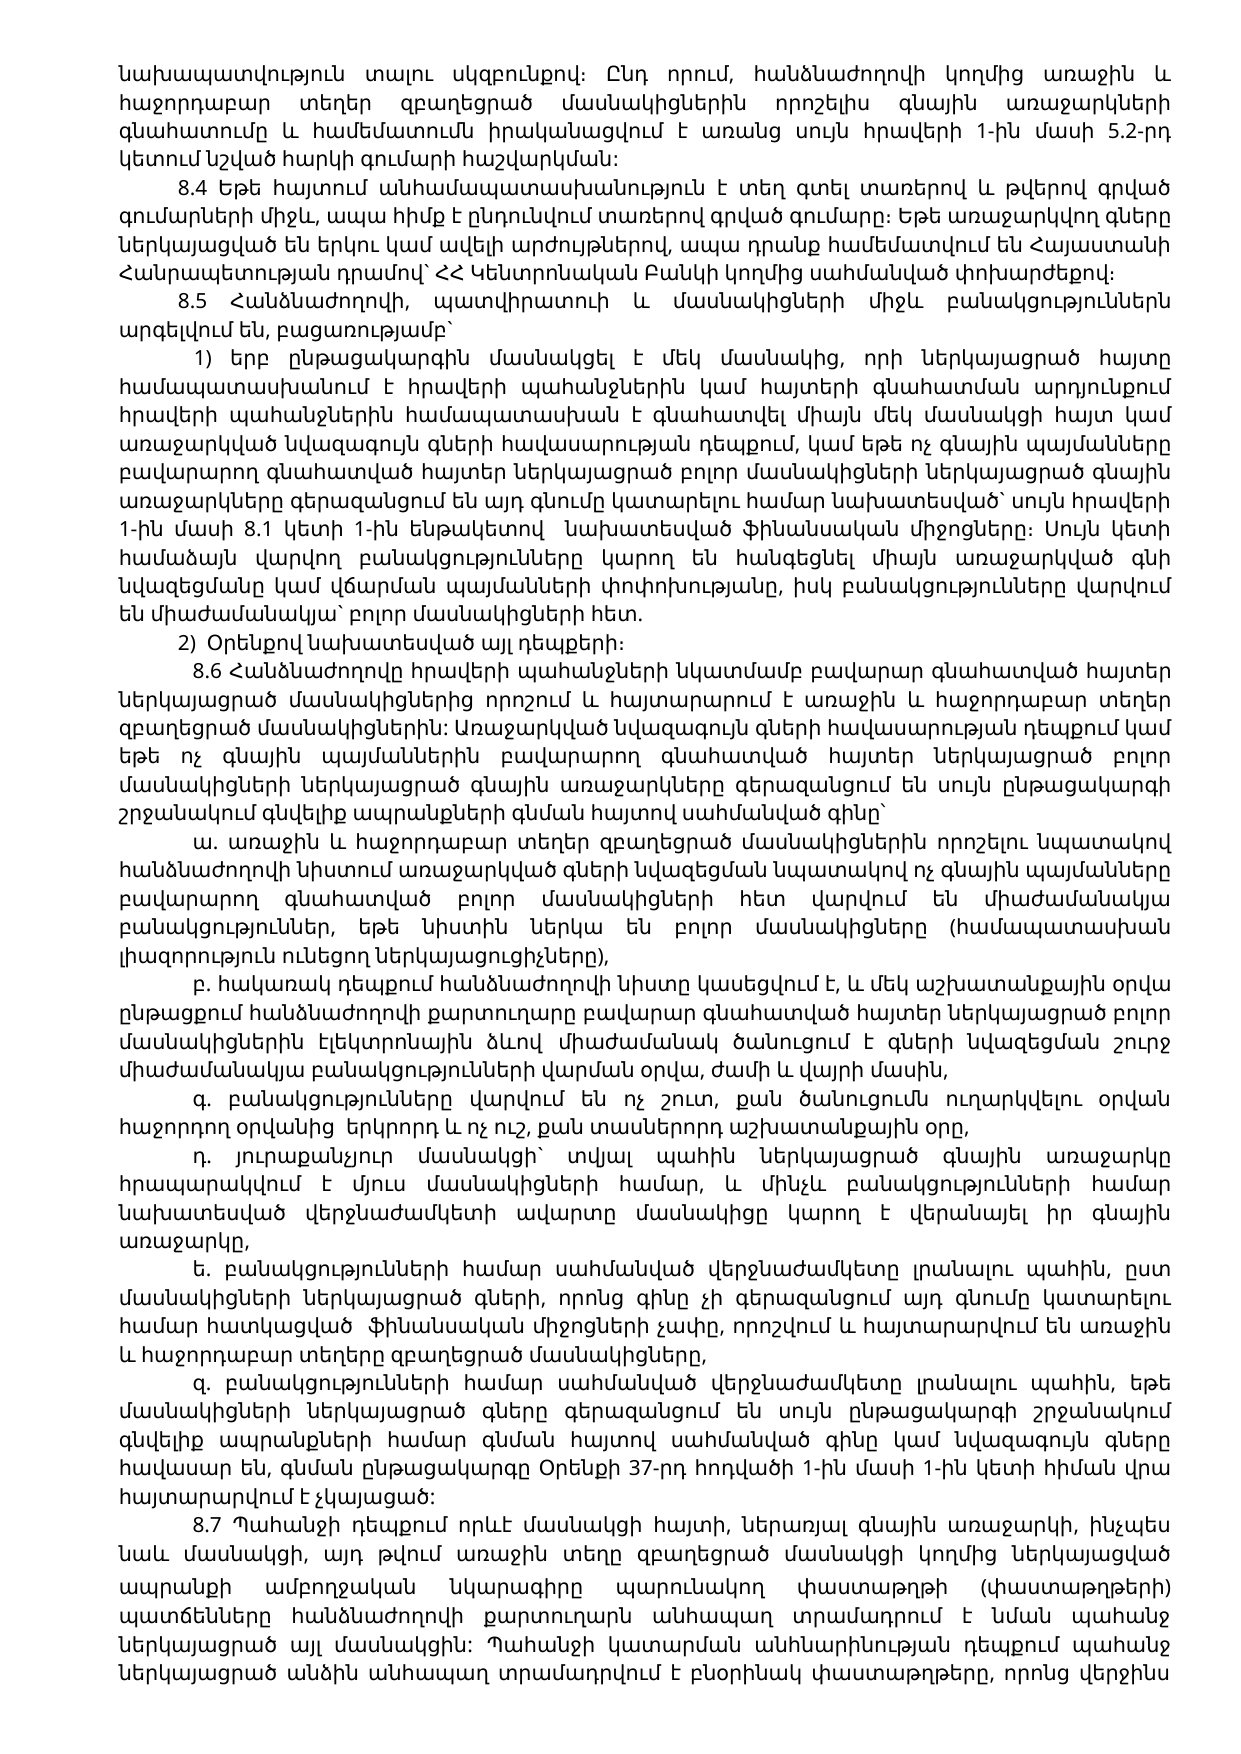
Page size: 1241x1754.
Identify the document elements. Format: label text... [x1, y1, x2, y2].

text գ. բանակցությունները վարվում են ոչ շուտ, քան ծանուցումն ուղարկվելու օրվան հաջորդող օրվանից երկրորդ և ոչ ուշ, քան տասներորդ աշխատանքային օրը, [118, 1084, 1171, 1141]
text 8.5 Հանձնաժողովի, պատվիրատուի և մասնակիցների միջև բանակցություններն արգելվում են, բացառությամբ` [118, 287, 1171, 343]
text ե. բանակցությունների համար սահմանված վերջնաժամկետը լրանալու պահին, ըստ մասնակիցների ներկայացրած գների, որոնց գինը չի գերազանցում այդ գնումը կատարելու համար հատկացված ֆինանսական միջոցների չափը, որոշվում և հայտարարվում են առաջին և հաջորդաբար տեղերը զբաղեցրած մասնակիցները, [118, 1254, 1171, 1368]
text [118, 59, 1171, 173]
text 1) երբ ընթացակարգին մասնակցել է մեկ մասնակից, որի ներկայացրած հայտը համապատասխանում է հրավերի պահանջներին կամ հայտերի գնահատման արդյունքում հրավերի պահանջներին համապատասխան է գնահատվել միայն մեկ մասնակցի հայտ կամ առաջարկված նվազագույն գների հավասարության դեպքում, կամ եթե ոչ գնային պայմանները բավարարող գնահատված հայտեր ներկայացրած բոլոր մասնակիցների ներկայացրած գնային առաջարկները գերազանցում են այդ գնումը կատարելու համար նախատեսված` սույն հրավերի 1-ին մասի 8.1 կետի 1-ին ենթակետով նախատեսված ֆինանսական միջոցները։ Սույն կետի համաձայն վարվող բանակցությունները կարող են հանգեցնել միայն առաջարկված գնի նվազեցմանը կամ վճարման պայմանների փոփոխությանը, իսկ բանակցությունները վարվում են միաժամանակյա` բոլոր մասնակիցների հետ. [118, 343, 1171, 628]
text ա. առաջին և հաջորդաբար տեղեր զբաղեցրած մասնակիցներին որոշելու նպատակով հանձնաժողովի նիստում առաջարկված գների նվազեցման նպատակով ոչ գնային պայմանները բավարարող գնահատված բոլոր մասնակիցների հետ վարվում են միաժամանակյա բանակցություններ, եթե նիստին ներկա են բոլոր մասնակիցները (համապատասխան լիազորություն ունեցող ներկայացուցիչները), [118, 827, 1171, 969]
text 2) Օրենքով նախատեսված այլ դեպքերի։ [118, 628, 1171, 656]
text զ. բանակցությունների համար սահմանված վերջնաժամկետը լրանալու պահին, եթե մասնակիցների ներկայացրած գները գերազանցում են սույն ընթացակարգի շրջանակում գնվելիք ապրանքների համար գնման հայտով սահմանված գինը կամ նվազագույն գները հավասար են, գնման ընթացակարգը Օրենքի 37-րդ հոդվածի 1-ին մասի 1-ին կետի հիման վրա հայտարարվում է չկայացած: [118, 1368, 1171, 1510]
text դ. յուրաքանչյուր մասնակցի` տվյալ պահին ներկայացրած գնային առաջարկը հրապարակվում է մյուս մասնակիցների համար, և մինչև բանակցությունների համար նախատեսված վերջնաժամկետի ավարտը մասնակիցը կարող է վերանայել իր գնային առաջարկը, [118, 1141, 1171, 1254]
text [118, 1510, 1171, 1687]
text 8.6 Հանձնաժողովը հրավերի պահանջների նկատմամբ բավարար գնահատված հայտեր ներկայացրած մասնակիցներից որոշում և հայտարարում է առաջին և հաջորդաբար տեղեր զբաղեցրած մասնակիցներին: Առաջարկված նվազագույն գների հավասարության դեպքում կամ եթե ոչ գնային պայմաններին բավարարող գնահատված հայտեր ներկայացրած բոլոր մասնակիցների ներկայացրած գնային առաջարկները գերազանցում են սույն ընթացակարգի շրջանակում գնվելիք ապրանքների գնման հայտով սահմանված գինը՝ [118, 656, 1171, 827]
text բ. հակառակ դեպքում հանձնաժողովի նիստը կասեցվում է, և մեկ աշխատանքային օրվա ընթացքում հանձնաժողովի քարտուղարը բավարար գնահատված հայտեր ներկայացրած բոլոր մասնակիցներին էլեկտրոնային ձևով միաժամանակ ծանուցում է գների նվազեցման շուրջ միաժամանակյա բանակցությունների վարման օրվա, ժամի և վայրի մասին, [118, 969, 1171, 1084]
text 8.4 Եթե հայտում անհամապատասխանություն է տեղ գտել տառերով և թվերով գրված գումարների միջև, ապա հիմք է ընդունվում տառերով գրված գումարը։ Եթե առաջարկվող գները ներկայացված են երկու կամ ավելի արժույթներով, ապա դրանք համեմատվում են Հայաստանի Հանրապետության դրամով` ՀՀ Կենտրոնական Բանկի կողմից սահմանված փոխարժեքով։ [118, 173, 1171, 287]
